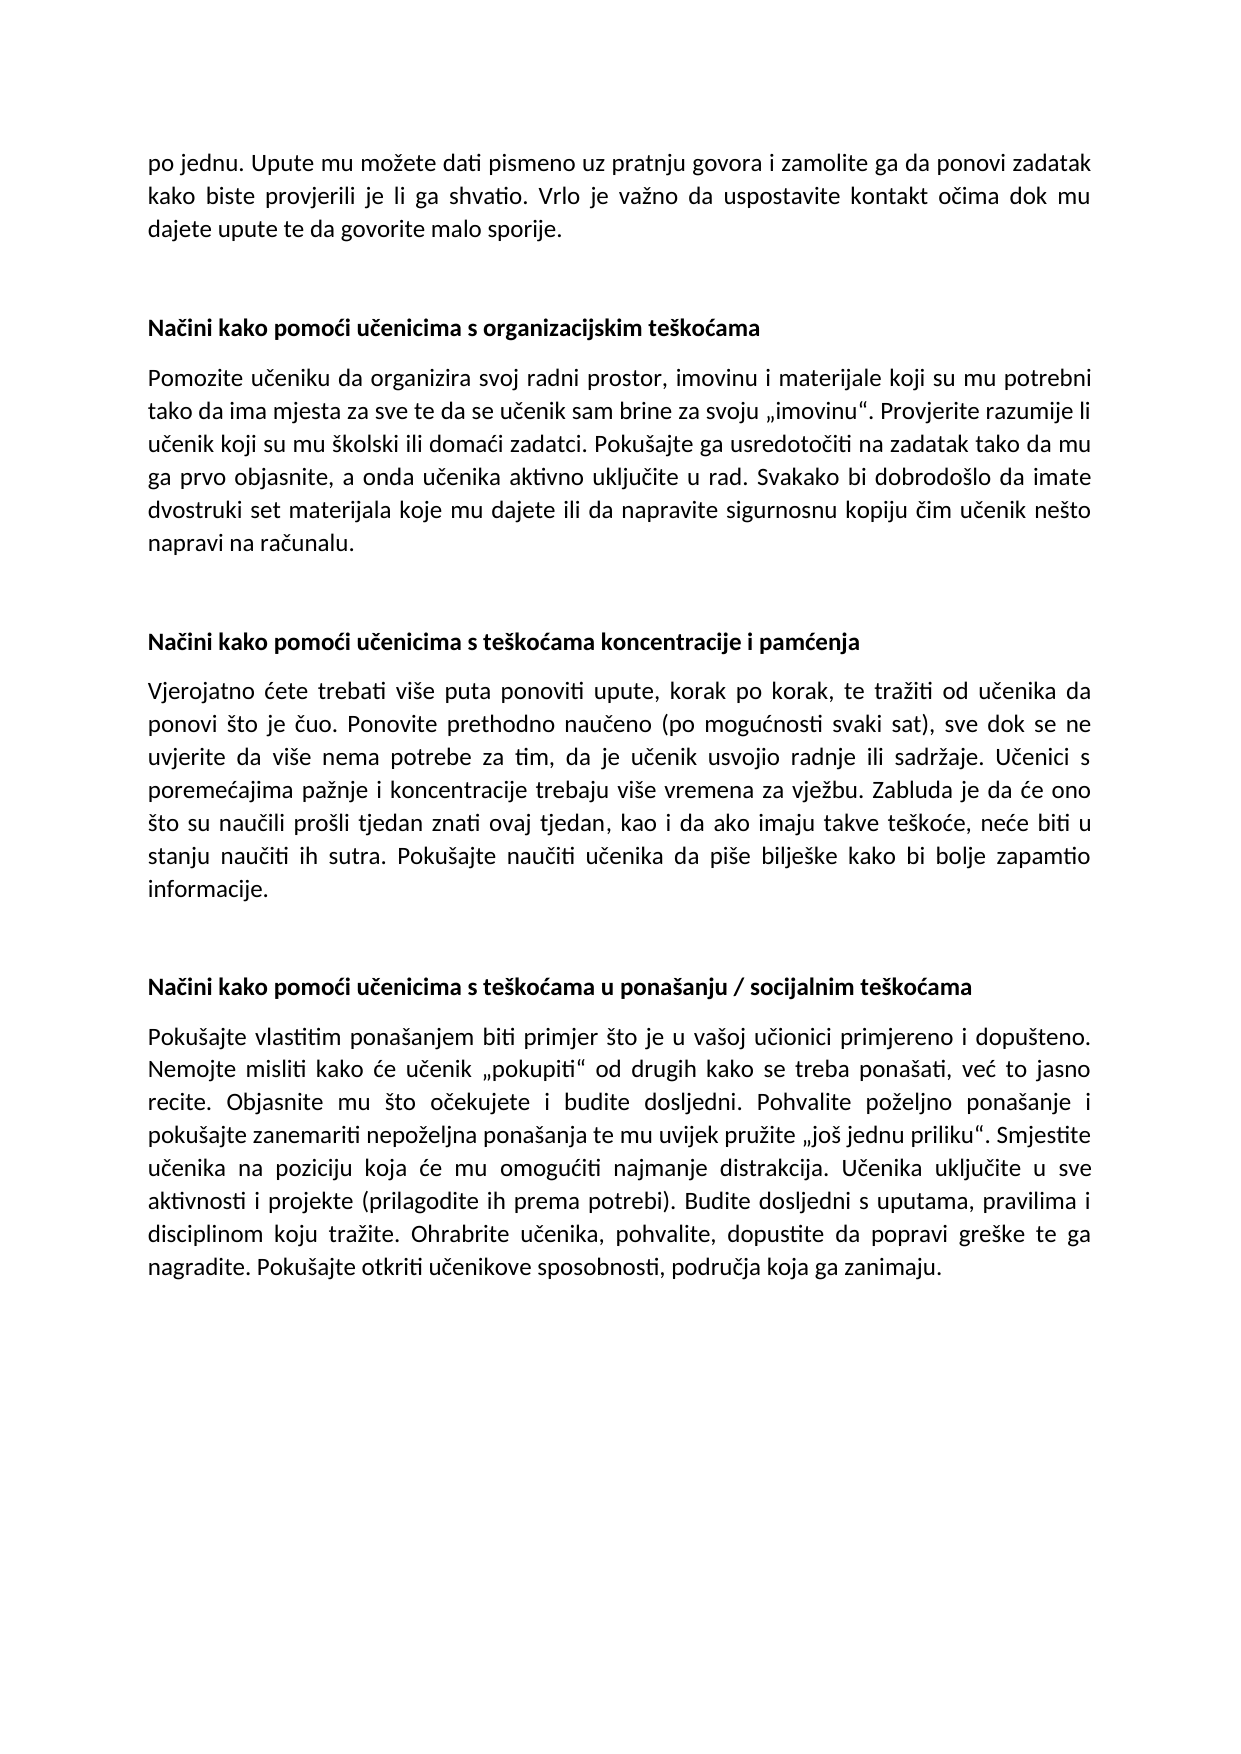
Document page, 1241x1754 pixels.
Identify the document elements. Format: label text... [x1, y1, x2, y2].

text Načini kako pomoći učenicima s teškoćama u ponašanju / socijalnim teškoćama [148, 971, 1093, 1002]
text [148, 148, 1093, 244]
text Načini kako pomoći učenicima s teškoćama koncentracije i pamćenja [148, 626, 1093, 656]
text Pokušajte vlastitim ponašanjem biti primjer što je u vašoj učionici primjereno i dopušteno. Nemojte misliti kako će učenik „pokupiti“ od drugih kako se treba ponašati, već to jasno recite. Objasnite mu što očekujete i budite dosljedni. Pohvalite poželjno ponašanje i pokušajte zanemariti nepoželjna ponašanja te mu uvijek pružite „još jednu priliku“. Smjestite učenika na poziciju koja će mu omogućiti najmanje distrakcija. Učenika uključite u sve aktivnosti i projekte (prilagodite ih prema potrebi). Budite dosljedni s uputama, pravilima i disciplinom koju tražite. Ohrabrite učenika, pohvalite, dopustite da popravi greške te ga nagradite. Pokušajte otkriti učenikove sposobnosti, područja koja ga zanimaju. [148, 1021, 1093, 1282]
text Načini kako pomoći učenicima s organizacijskim teškoćama [148, 313, 1093, 343]
text Vjerojatno ćete trebati više puta ponoviti upute, korak po korak, te tražiti od učenika da ponovi što je čuo. Ponovite prethodno naučeno (po mogućnosti svaki sat), sve dok se ne uvjerite da više nema potrebe za tim, da je učenik usvojio radnje ili sadržaje. Učenici s poremećajima pažnje i koncentracije trebaju više vremena za vježbu. Zabluda je da će ono što su naučili prošli tjedan znati ovaj tjedan, kao i da ako imaju takve teškoće, neće biti u stanju naučiti ih sutra. Pokušajte naučiti učenika da piše bilješke kako bi bolje zapamtio informacije. [148, 676, 1093, 903]
text Pomozite učeniku da organizira svoj radni prostor, imovinu i materijale koji su mu potrebni tako da ima mjesta za sve te da se učenik sam brine za svoju „imovinu“. Provjerite razumije li učenik koji su mu školski ili domaći zadatci. Pokušajte ga usredotočiti na zadatak tako da mu ga prvo objasnite, a onda učenika aktivno uključite u rad. Svakako bi dobrodošlo da imate dvostruki set materijala koje mu dajete ili da napravite sigurnosnu kopiju čim učenik nešto napravi na računalu. [148, 362, 1093, 557]
